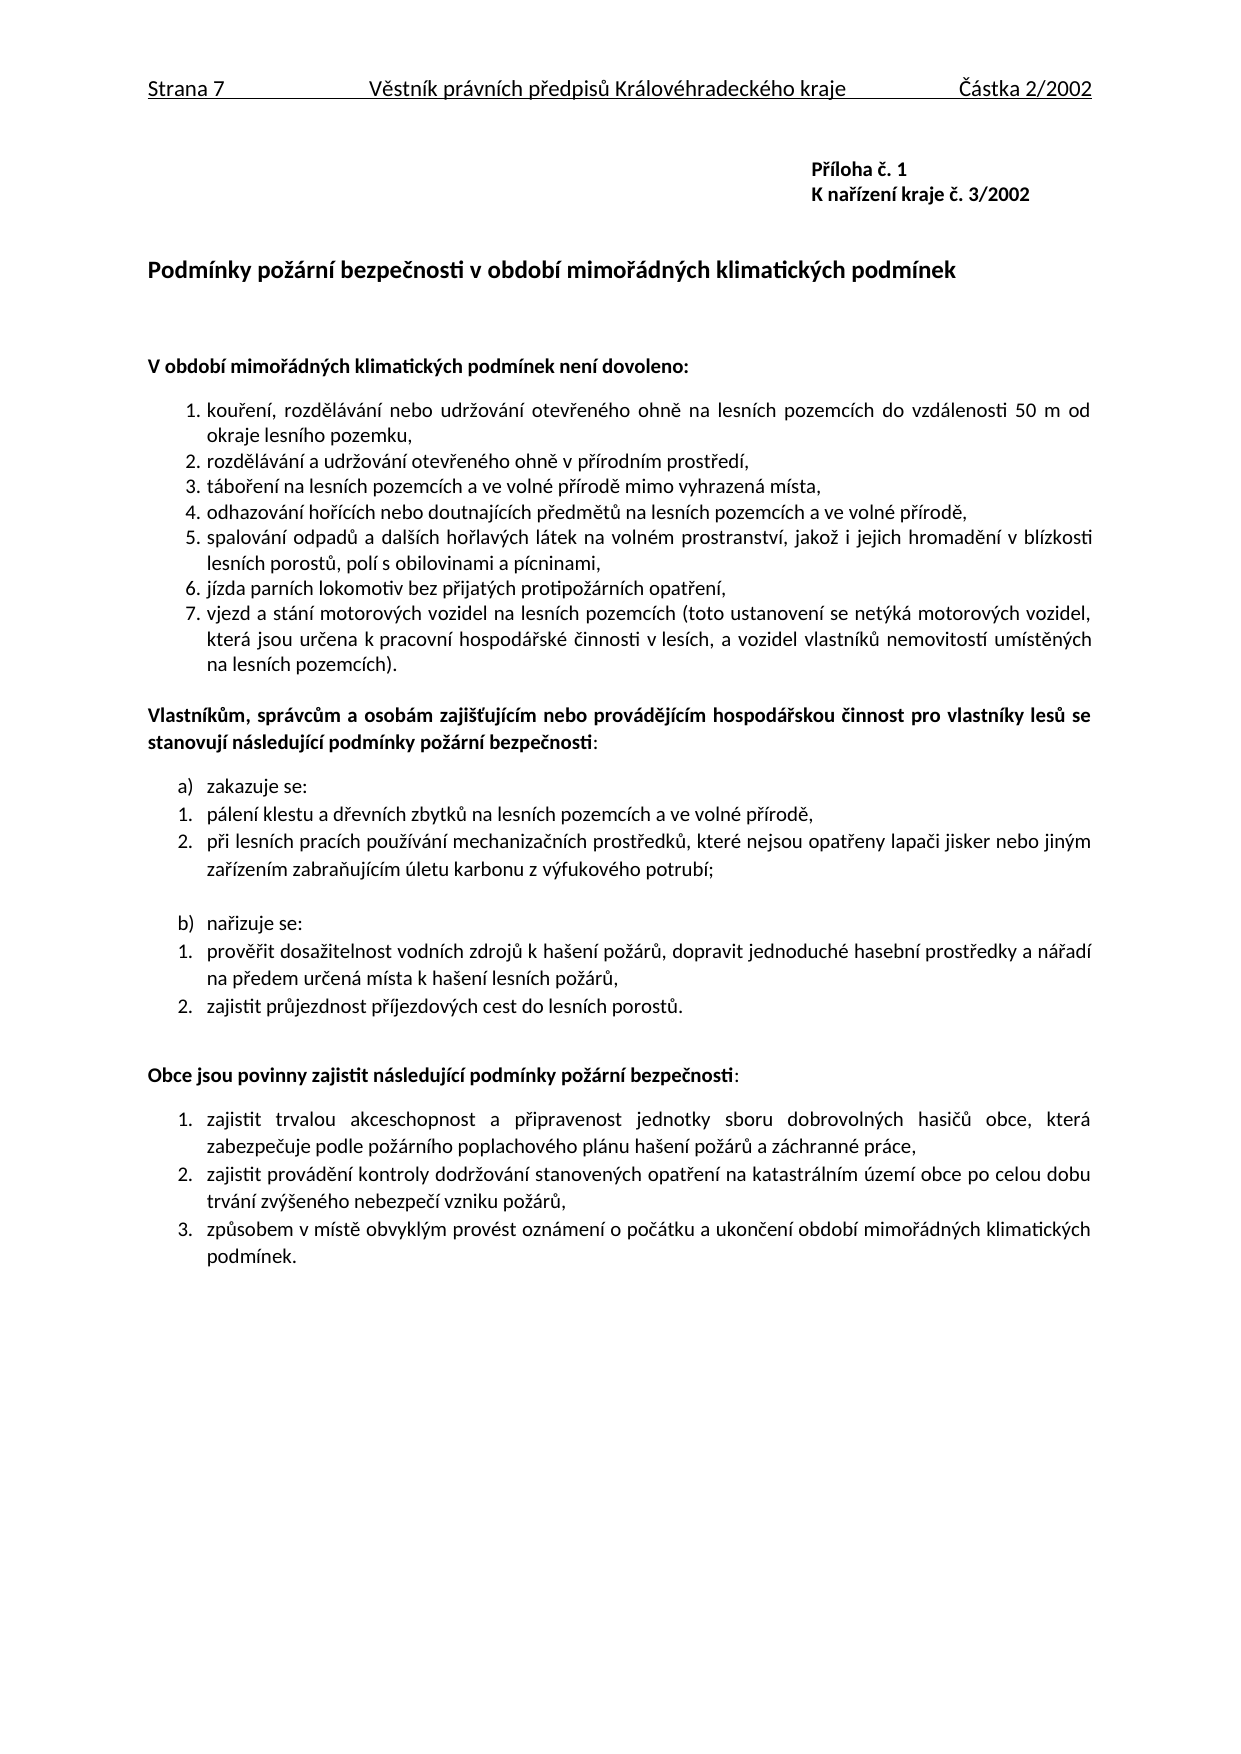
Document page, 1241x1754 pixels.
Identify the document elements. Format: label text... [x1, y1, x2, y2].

text Vlastníkům, správcům a osobám zajišťujícím nebo provádějícím hospodářskou činnost pro vlastníky lesů se stanovují následující podmínky požární bezpečnosti: [148, 702, 1093, 755]
list při lesních pracích používání mechanizačních prostředků, které nejsou opatřeny lapači jisker nebo jiným zařízením zabraňujícím úletu karbonu z výfukového potrubí; [177, 828, 1093, 881]
list táboření na lesních pozemcích a ve volné přírodě mimo vyhrazená místa, [185, 473, 1093, 499]
list vjezd a stání motorových vozidel na lesních pozemcích (toto ustanovení se netýká motorových vozidel, která jsou určena k pracovní hospodářské činnosti v lesích, a vozidel vlastníků nemovitostí umístěných na lesních pozemcích). [185, 601, 1093, 677]
text V období mimořádných klimatických podmínek není dovoleno: [148, 353, 1093, 378]
list prověřit dosažitelnost vodních zdrojů k hašení požárů, dopravit jednoduché hasební prostředky a nářadí na předem určená místa k hašení lesních požárů, [177, 938, 1093, 991]
text Obce jsou povinny zajistit následující podmínky požární bezpečnosti: [148, 1062, 1093, 1088]
list zajistit provádění kontroly dodržování stanovených opatření na katastrálním území obce po celou dobu trvání zvýšeného nebezpečí vzniku požárů, [177, 1161, 1093, 1214]
list jízda parních lokomotiv bez přijatých protipožárních opatření, [185, 575, 1093, 601]
text K nařízení kraje č. 3/2002 [811, 182, 1093, 207]
list zakazuje se: [177, 774, 1093, 799]
list zajistit trvalou akceschopnost a připravenost jednotky sboru dobrovolných hasičů obce, která zabezpečuje podle požárního poplachového plánu hašení požárů a záchranné práce, [177, 1106, 1093, 1159]
list odhazování hořících nebo doutnajících předmětů na lesních pozemcích a ve volné přírodě, [185, 499, 1093, 524]
list nařizuje se: [177, 911, 1093, 936]
text Příloha č. 1 [738, 156, 1093, 182]
list pálení klestu a dřevních zbytků na lesních pozemcích a ve volné přírodě, [177, 801, 1093, 826]
list zajistit průjezdnost příjezdových cest do lesních porostů. [177, 993, 1093, 1018]
list rozdělávání a udržování otevřeného ohně v přírodním prostředí, [185, 448, 1093, 473]
list kouření, rozdělávání nebo udržování otevřeného ohně na lesních pozemcích do vzdálenosti 50 m od okraje lesního pozemku, [185, 397, 1093, 448]
list spalování odpadů a dalších hořlavých látek na volném prostranství, jakož i jejich hromadění v blízkosti lesních porostů, polí s obilovinami a pícninami, [185, 524, 1093, 575]
text Podmínky požární bezpečnosti v období mimořádných klimatických podmínek [148, 254, 1093, 284]
list způsobem v místě obvyklým provést oznámení o počátku a ukončení období mimořádných klimatických podmínek. [177, 1216, 1093, 1269]
